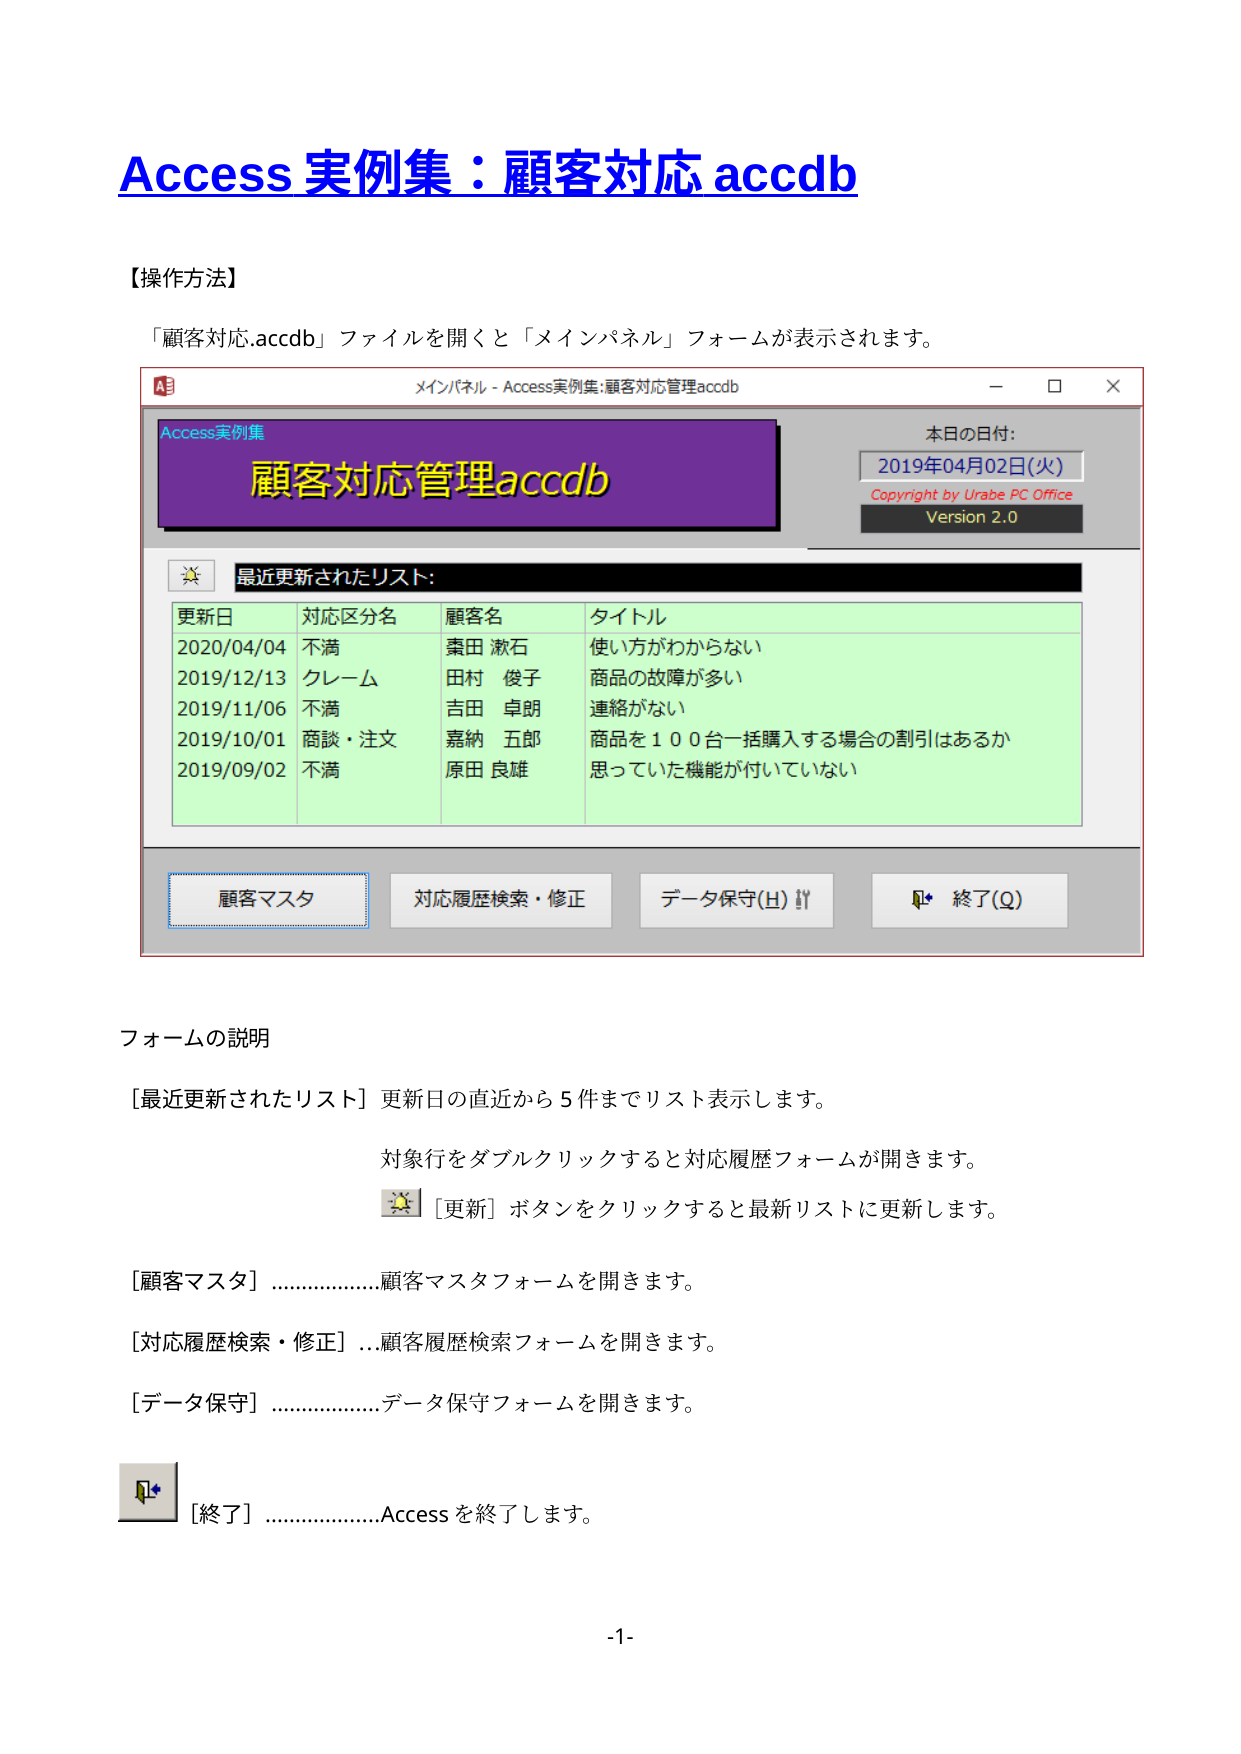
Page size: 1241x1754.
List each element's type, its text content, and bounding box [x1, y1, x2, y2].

subtitle Access実例集：顧客対応accdb [118, 124, 1122, 216]
text フォームの説明 [118, 1006, 1122, 1067]
text ［終了］ Accessを終了します。 [118, 1463, 1122, 1554]
text ［顧客マスタ］ 顧客マスタフォームを開きます。 [118, 1250, 1122, 1311]
picture [118, 1462, 178, 1522]
text 「顧客対応.accdb」ファイルを開くと「メインパネル」フォームが表示されます。 [118, 307, 1122, 368]
text 【操作方法】 [118, 246, 1122, 307]
text ［データ保守］ データ保守フォームを開きます。 [118, 1371, 1122, 1432]
picture [140, 367, 1144, 957]
text ［最近更新されたリスト］更新日の直近から5件までリスト表示します。 対象行をダブルクリックすると対応履歴フォームが開きます。 ［更新］ボタンをクリックすると最新リストに更新します。 [118, 1067, 1122, 1250]
text ［対応履歴検索・修正］ 顧客履歴検索フォームを開きます。 [118, 1311, 1122, 1371]
picture [380, 1188, 422, 1217]
